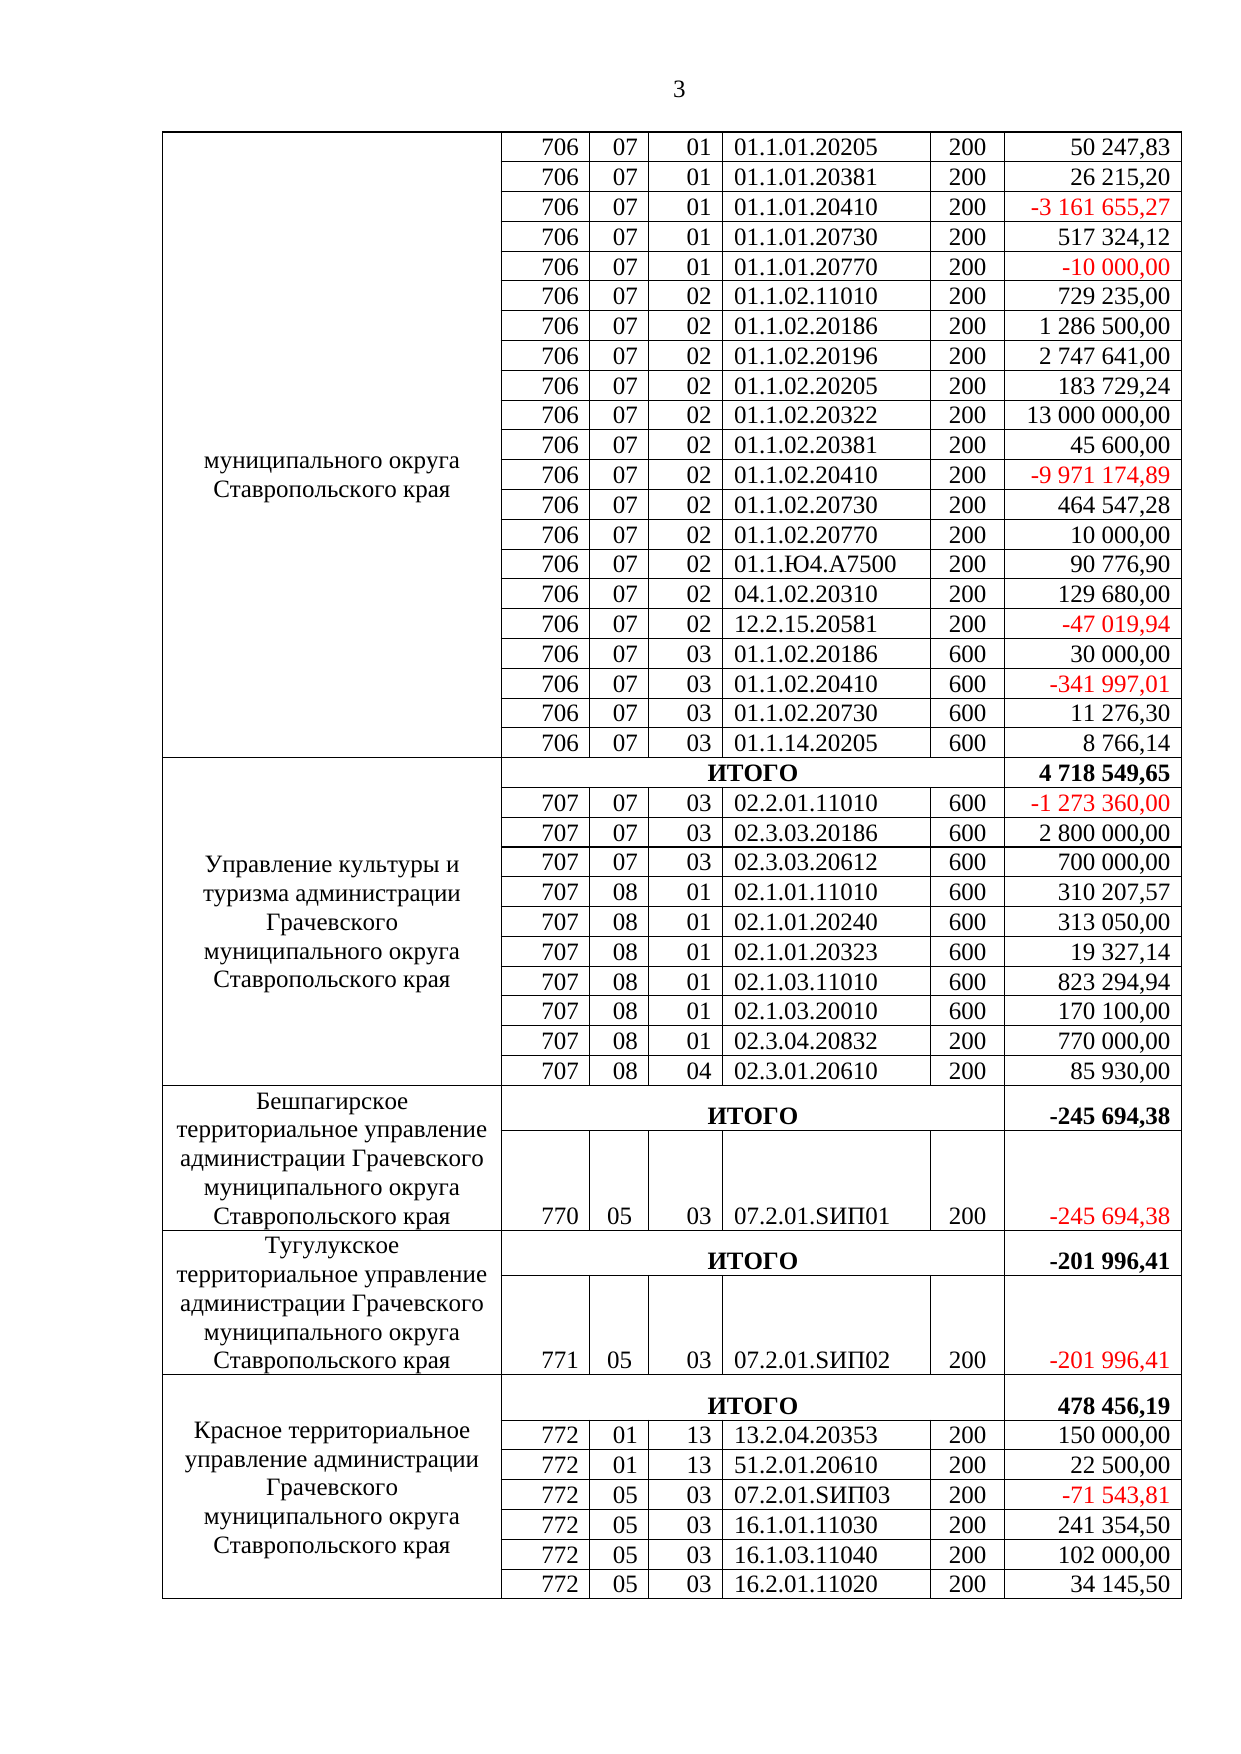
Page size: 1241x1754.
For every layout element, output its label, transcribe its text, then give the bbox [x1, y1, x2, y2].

table_cell 02.3.03.20612 [723, 848, 930, 876]
table_cell 07 [590, 162, 648, 191]
table_cell 04.1.02.20310 [723, 579, 930, 608]
table_cell 01 [649, 133, 722, 161]
table_cell 07 [590, 133, 648, 161]
table_cell 200 [931, 579, 1004, 608]
table_cell 02.1.03.11010 [723, 967, 930, 995]
table_cell 07 [590, 550, 648, 578]
table_cell 706 [502, 579, 589, 608]
table_cell 707 [502, 788, 589, 817]
table_cell 03 [649, 639, 722, 668]
table_cell 01.1.02.20322 [723, 401, 930, 429]
table_cell 02.1.03.20010 [723, 996, 930, 1025]
table_cell 03 [649, 1276, 722, 1374]
table_cell 770 000,00 [1005, 1026, 1181, 1055]
table_cell 01 [649, 192, 722, 221]
table_cell 02.1.01.20323 [723, 937, 930, 966]
table_cell 30 000,00 [1005, 639, 1181, 668]
table_cell 02 [649, 281, 722, 310]
table_cell 706 [502, 222, 589, 251]
table_cell 22 500,00 [1005, 1450, 1181, 1479]
table_cell -341 997,01 [1005, 669, 1181, 697]
table_cell 34 145,50 [1005, 1570, 1181, 1598]
table_cell 01.1.02.11010 [723, 281, 930, 310]
table_cell 200 [931, 1056, 1004, 1085]
table_cell 700 000,00 [1005, 848, 1181, 876]
table_cell 600 [931, 907, 1004, 936]
table_cell 45 600,00 [1005, 430, 1181, 459]
table_cell 05 [590, 1131, 648, 1229]
table_cell 02 [649, 341, 722, 370]
table_cell -47 019,94 [1005, 609, 1181, 638]
table_cell 600 [931, 728, 1004, 757]
table_cell 706 [502, 133, 589, 161]
table_cell 600 [931, 937, 1004, 966]
table_cell 707 [502, 848, 589, 876]
table_cell 600 [931, 639, 1004, 668]
table_cell -3 161 655,27 [1005, 192, 1181, 221]
table_cell 600 [931, 669, 1004, 697]
table_cell 03 [649, 1540, 722, 1568]
table_cell 05 [590, 1276, 648, 1374]
table_cell 706 [502, 162, 589, 191]
table_cell 03 [649, 1510, 722, 1539]
table_cell 200 [931, 609, 1004, 638]
table_cell 07 [590, 460, 648, 489]
table_cell 01.1.02.20410 [723, 669, 930, 697]
table_cell 85 930,00 [1005, 1056, 1181, 1085]
table_cell 772 [502, 1540, 589, 1568]
table_cell 200 [931, 1570, 1004, 1598]
table_cell 02.2.01.11010 [723, 788, 930, 817]
table_cell 03 [649, 669, 722, 697]
table_cell 200 [931, 1510, 1004, 1539]
table_cell 706 [502, 669, 589, 697]
table_cell 200 [931, 1276, 1004, 1374]
table_cell 200 [931, 1026, 1004, 1055]
table_cell 600 [931, 967, 1004, 995]
table_cell 200 [931, 430, 1004, 459]
table_cell 772 [502, 1510, 589, 1539]
table_cell 08 [590, 1026, 648, 1055]
table_cell 01.1.02.20730 [723, 699, 930, 727]
table_cell 706 [502, 341, 589, 370]
table_cell 16.1.01.11030 [723, 1510, 930, 1539]
table_cell -9 971 174,89 [1005, 460, 1181, 489]
table_cell 4 718 549,65 [1005, 758, 1181, 787]
table_cell 706 [502, 490, 589, 519]
table_cell 02.1.01.20240 [723, 907, 930, 936]
table_cell 01.1.01.20770 [723, 252, 930, 280]
table_cell 01 [649, 967, 722, 995]
table_cell 01.1.Ю4.А7500 [723, 550, 930, 578]
table_cell 2 800 000,00 [1005, 818, 1181, 846]
table_cell 707 [502, 818, 589, 846]
table_cell 90 776,90 [1005, 550, 1181, 578]
table_cell 2 747 641,00 [1005, 341, 1181, 370]
table_cell 13.2.04.20353 [723, 1421, 930, 1449]
table_cell 200 [931, 281, 1004, 310]
table_cell 07 [590, 520, 648, 548]
table_cell 313 050,00 [1005, 907, 1181, 936]
table_cell 01.1.02.20205 [723, 371, 930, 399]
table_cell 771 [502, 1276, 589, 1374]
table_cell -1 273 360,00 [1005, 788, 1181, 817]
table_cell 01.1.02.20730 [723, 490, 930, 519]
table_cell 07 [590, 788, 648, 817]
table_cell 01 [649, 222, 722, 251]
table_cell -201 996,41 [1005, 1231, 1181, 1275]
table_cell 01 [649, 252, 722, 280]
table_cell 51.2.01.20610 [723, 1450, 930, 1479]
table_cell 07 [590, 341, 648, 370]
table_cell 772 [502, 1480, 589, 1509]
table_cell 03 [649, 788, 722, 817]
table_cell 08 [590, 996, 648, 1025]
table_cell 200 [931, 222, 1004, 251]
table_cell 07.2.01.SИП01 [723, 1131, 930, 1229]
table_cell 706 [502, 281, 589, 310]
table_cell 706 [502, 371, 589, 399]
table_cell 01.1.02.20770 [723, 520, 930, 548]
table_cell 200 [931, 1480, 1004, 1509]
table_cell 1 286 500,00 [1005, 311, 1181, 340]
table_cell 200 [931, 162, 1004, 191]
table_cell 13 [649, 1450, 722, 1479]
table_cell 07 [590, 728, 648, 757]
table_cell 200 [931, 520, 1004, 548]
table_cell 200 [931, 490, 1004, 519]
table_cell 706 [502, 252, 589, 280]
table_cell 02 [649, 579, 722, 608]
table_cell 01 [649, 1026, 722, 1055]
table_cell 600 [931, 818, 1004, 846]
table_cell -10 000,00 [1005, 252, 1181, 280]
table_cell 183 729,24 [1005, 371, 1181, 399]
table_cell 706 [502, 460, 589, 489]
table_cell 03 [649, 1131, 722, 1229]
table_cell 707 [502, 907, 589, 936]
table_cell Красное территориальное управление администрации Грачевского муниципального округа Ставропольского края [163, 1375, 501, 1598]
table_cell 200 [931, 401, 1004, 429]
table_cell 16.2.01.11020 [723, 1570, 930, 1598]
table_cell 01 [590, 1421, 648, 1449]
table_cell 150 000,00 [1005, 1421, 1181, 1449]
table_cell 200 [931, 550, 1004, 578]
table_cell 02 [649, 430, 722, 459]
table_cell 200 [931, 1540, 1004, 1568]
table_cell 770 [502, 1131, 589, 1229]
table_cell -245 694,38 [1005, 1131, 1181, 1229]
table_cell 07 [590, 371, 648, 399]
table_cell 13 [649, 1421, 722, 1449]
table_cell 729 235,00 [1005, 281, 1181, 310]
table_cell 706 [502, 430, 589, 459]
table_cell 706 [502, 728, 589, 757]
table_cell 707 [502, 967, 589, 995]
table_cell ИТОГО [502, 758, 1004, 787]
table_cell 200 [931, 311, 1004, 340]
table_cell 707 [502, 996, 589, 1025]
table_cell 07.2.01.SИП03 [723, 1480, 930, 1509]
table_cell 02.1.01.11010 [723, 877, 930, 906]
table_cell 200 [931, 1421, 1004, 1449]
table_cell 02 [649, 520, 722, 548]
table_cell 05 [590, 1510, 648, 1539]
table_cell 01.1.01.20381 [723, 162, 930, 191]
table_cell 07 [590, 430, 648, 459]
table_cell 707 [502, 877, 589, 906]
table_cell 170 100,00 [1005, 996, 1181, 1025]
table_cell 706 [502, 699, 589, 727]
table_cell 600 [931, 699, 1004, 727]
table_cell 01.1.02.20186 [723, 639, 930, 668]
table_cell 02 [649, 490, 722, 519]
table_cell 772 [502, 1421, 589, 1449]
table_cell 706 [502, 192, 589, 221]
table_cell 706 [502, 311, 589, 340]
table_cell 08 [590, 967, 648, 995]
table_cell 01.1.02.20381 [723, 430, 930, 459]
table_cell 01.1.14.20205 [723, 728, 930, 757]
table_cell 464 547,28 [1005, 490, 1181, 519]
table_cell 706 [502, 550, 589, 578]
table_cell 706 [502, 639, 589, 668]
table_cell 07 [590, 609, 648, 638]
table_cell 01.1.01.20410 [723, 192, 930, 221]
table_cell 02 [649, 550, 722, 578]
table_cell 600 [931, 848, 1004, 876]
table_cell 823 294,94 [1005, 967, 1181, 995]
table_cell 517 324,12 [1005, 222, 1181, 251]
table_cell 07 [590, 192, 648, 221]
table_cell Тугулукское территориальное управление администрации Грачевского муниципального округа Ставропольского края [163, 1231, 501, 1374]
table_cell 200 [931, 460, 1004, 489]
table_cell 02 [649, 371, 722, 399]
table_cell 07 [590, 699, 648, 727]
table_cell 16.1.03.11040 [723, 1540, 930, 1568]
table_cell 707 [502, 1026, 589, 1055]
table_cell 129 680,00 [1005, 579, 1181, 608]
table_cell 01.1.02.20196 [723, 341, 930, 370]
table_cell ИТОГО [502, 1086, 1004, 1130]
table_cell 707 [502, 1056, 589, 1085]
table_cell 01 [649, 996, 722, 1025]
table_cell 200 [931, 252, 1004, 280]
table_cell 200 [931, 133, 1004, 161]
table_cell 200 [931, 192, 1004, 221]
table_cell ИТОГО [502, 1231, 1004, 1275]
table_cell 08 [590, 877, 648, 906]
table_cell 600 [931, 877, 1004, 906]
table_cell 03 [649, 1480, 722, 1509]
table_cell 706 [502, 401, 589, 429]
table_cell 8 766,14 [1005, 728, 1181, 757]
table_cell 310 207,57 [1005, 877, 1181, 906]
table_cell 01 [590, 1450, 648, 1479]
table_cell 05 [590, 1480, 648, 1509]
table_cell 478 456,19 [1005, 1375, 1181, 1419]
table_cell 03 [649, 818, 722, 846]
table_cell 07 [590, 311, 648, 340]
table_cell -201 996,41 [1005, 1276, 1181, 1374]
table_cell 07 [590, 490, 648, 519]
table_cell 01.1.02.20186 [723, 311, 930, 340]
table_cell 02 [649, 401, 722, 429]
table_cell 03 [649, 848, 722, 876]
table_cell 07 [590, 281, 648, 310]
table_cell 200 [931, 341, 1004, 370]
table_cell 600 [931, 788, 1004, 817]
table_cell 08 [590, 1056, 648, 1085]
table_cell 706 [502, 520, 589, 548]
table_cell 200 [931, 1450, 1004, 1479]
table_cell 11 276,30 [1005, 699, 1181, 727]
table_cell 07 [590, 818, 648, 846]
table_cell ИТОГО [502, 1375, 1004, 1419]
table_cell 03 [649, 728, 722, 757]
table_cell 07 [590, 579, 648, 608]
table_cell 01.1.02.20410 [723, 460, 930, 489]
table_cell 772 [502, 1450, 589, 1479]
table_cell 04 [649, 1056, 722, 1085]
table_cell 12.2.15.20581 [723, 609, 930, 638]
table_cell 02.3.03.20186 [723, 818, 930, 846]
table_cell 02 [649, 609, 722, 638]
table_cell 200 [931, 1131, 1004, 1229]
table_cell 02 [649, 311, 722, 340]
table_cell 05 [590, 1570, 648, 1598]
table_cell 07 [590, 669, 648, 697]
table_cell -71 543,81 [1005, 1480, 1181, 1509]
table_cell 102 000,00 [1005, 1540, 1181, 1568]
table_cell 07 [590, 252, 648, 280]
table_cell 05 [590, 1540, 648, 1568]
table_cell 07.2.01.SИП02 [723, 1276, 930, 1374]
table_cell 01 [649, 907, 722, 936]
table_cell 01 [649, 937, 722, 966]
table_cell Бешпагирское территориальное управление администрации Грачевского муниципального округа Ставропольского края [163, 1086, 501, 1229]
table_cell 01.1.01.20205 [723, 133, 930, 161]
table_cell -245 694,38 [1005, 1086, 1181, 1130]
table_cell 07 [590, 401, 648, 429]
table_cell 07 [590, 848, 648, 876]
table_cell 08 [590, 907, 648, 936]
table_cell 03 [649, 1570, 722, 1598]
table_cell 01 [649, 162, 722, 191]
table_cell 07 [590, 222, 648, 251]
table_cell 200 [931, 371, 1004, 399]
table_cell 01 [649, 877, 722, 906]
table_cell 10 000,00 [1005, 520, 1181, 548]
table_cell 02 [649, 460, 722, 489]
table_cell 08 [590, 937, 648, 966]
table_cell 50 247,83 [1005, 133, 1181, 161]
table_cell 02.3.04.20832 [723, 1026, 930, 1055]
table_cell 01.1.01.20730 [723, 222, 930, 251]
table_cell 707 [502, 937, 589, 966]
table_cell 600 [931, 996, 1004, 1025]
table_cell 02.3.01.20610 [723, 1056, 930, 1085]
table_cell 772 [502, 1570, 589, 1598]
table_cell 19 327,14 [1005, 937, 1181, 966]
table_cell 241 354,50 [1005, 1510, 1181, 1539]
table_cell 13 000 000,00 [1005, 401, 1181, 429]
table_cell Управление культуры и туризма администрации Грачевского муниципального округа Ставропольского края [163, 758, 501, 1085]
table_cell 03 [649, 699, 722, 727]
table_cell 26 215,20 [1005, 162, 1181, 191]
table_cell 07 [590, 639, 648, 668]
table_cell 706 [502, 609, 589, 638]
